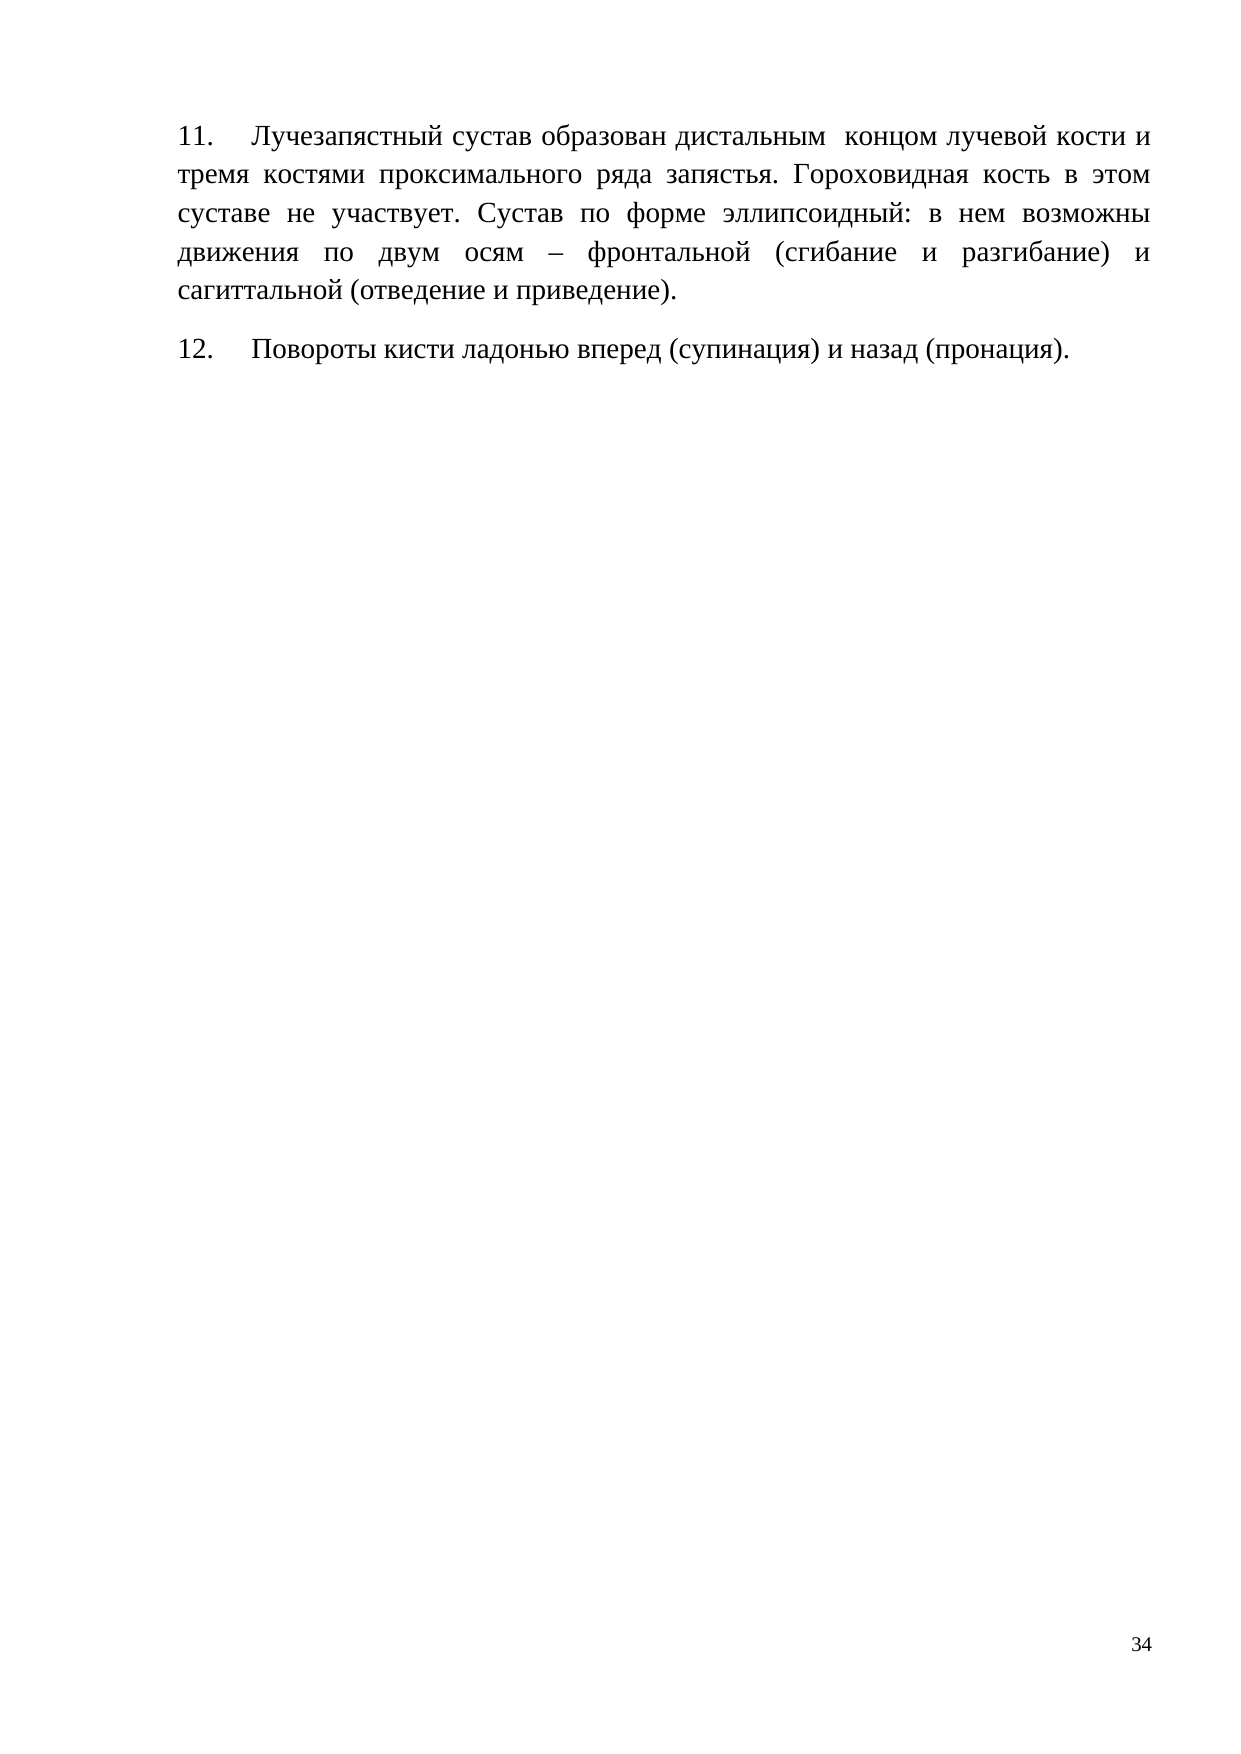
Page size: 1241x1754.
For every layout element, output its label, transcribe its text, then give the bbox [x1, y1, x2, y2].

text 12. Повороты кисти ладонью вперед (супинация) и назад (пронация). [177, 332, 1152, 365]
text 11. Лучезапястный сустав образован дистальным концом лучевой кости и тремя костями проксимального ряда запястья. Гороховидная кость в этом суставе не участвует. Сустав по форме эллипсоидный: в нем возможны движения по двум осям – фронтальной (сгибание и разгибание) и сагиттальной (отведение и приведение). [177, 118, 1152, 306]
